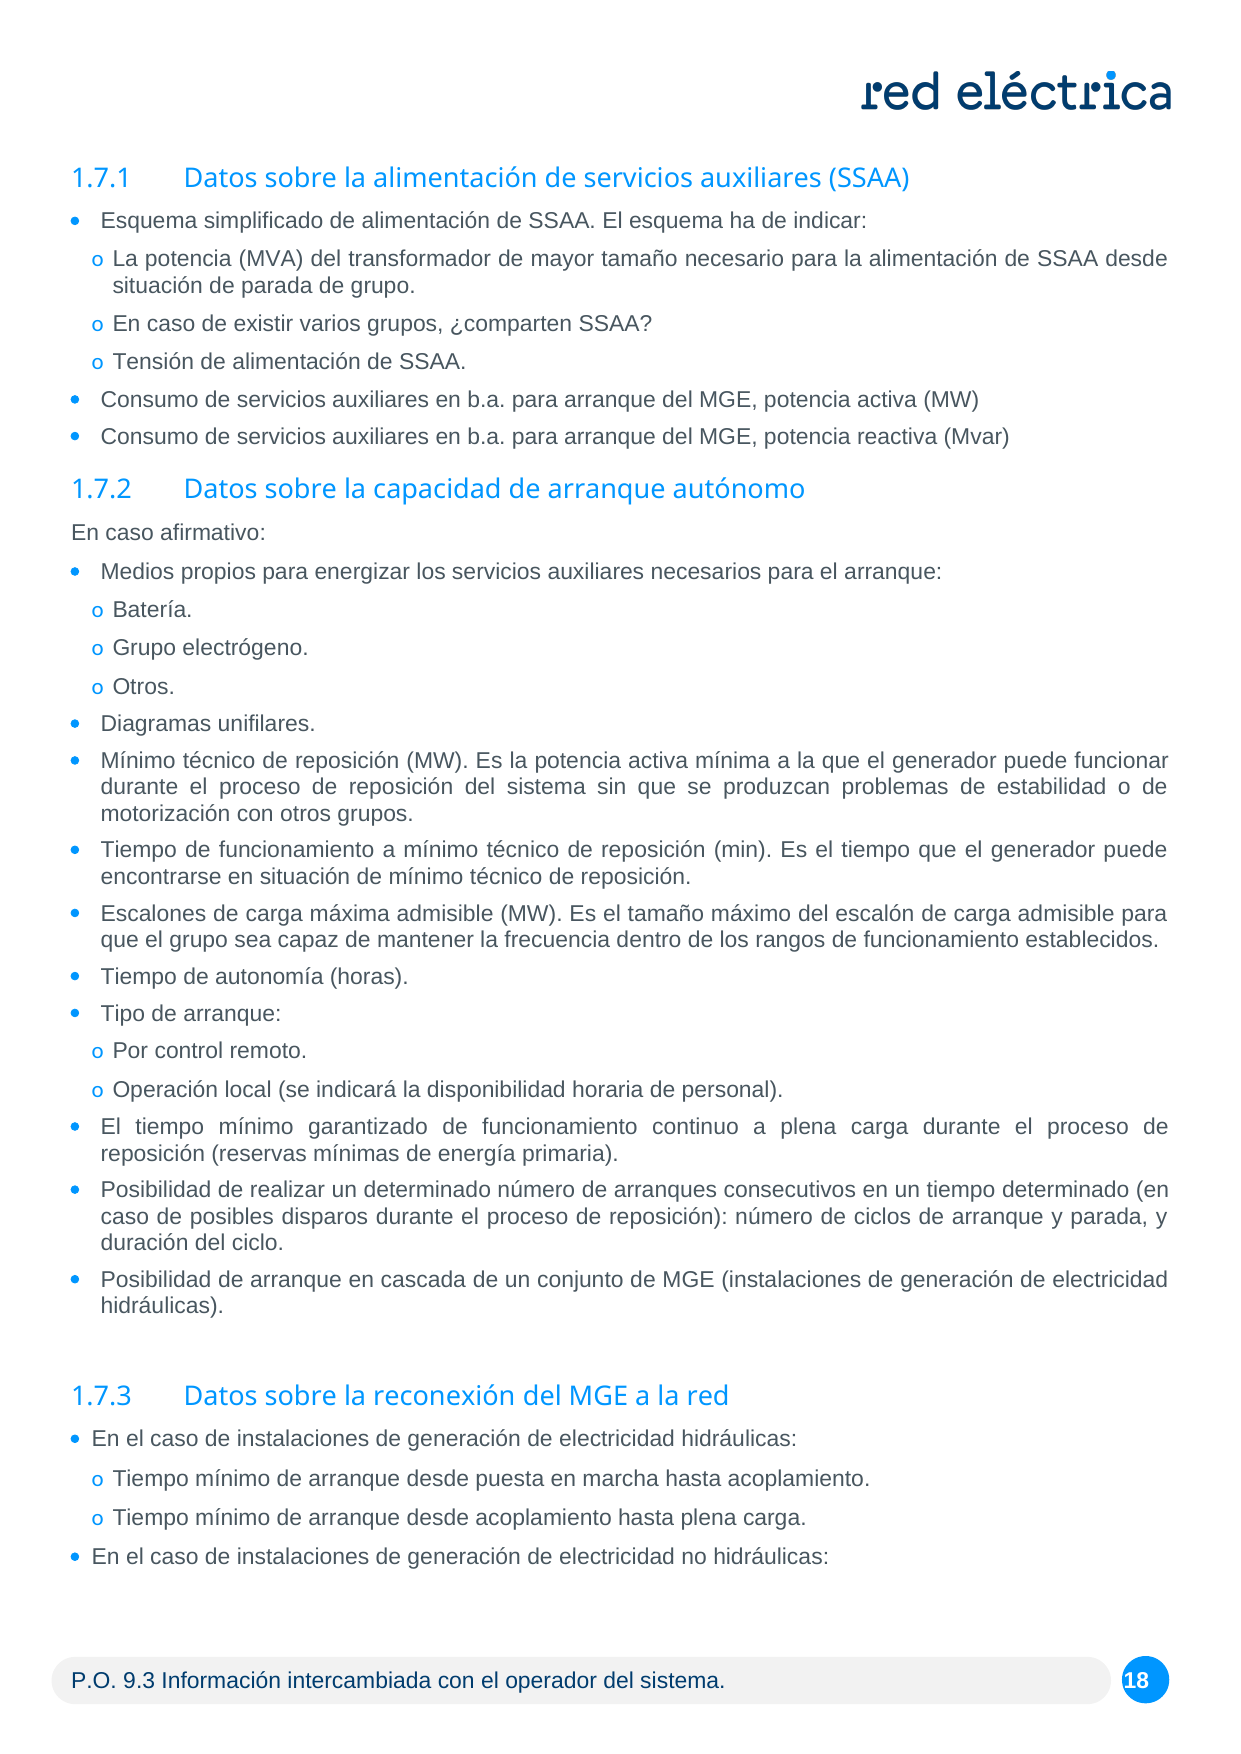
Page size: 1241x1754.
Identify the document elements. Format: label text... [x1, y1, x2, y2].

list Posibilidad de realizar un determinado número de arranques consecutivos en un tiempo determinado (en caso de posibles disparos durante el proceso de reposición): número de ciclos de arranque y parada, y duración del ciclo. [71, 1176, 1169, 1255]
list Tipo de arranque: [71, 999, 1169, 1026]
text Datos sobre la alimentación de servicios auxiliares (SSAA) [71, 158, 1169, 195]
list En el caso de instalaciones de generación de electricidad no hidráulicas: [71, 1543, 1169, 1569]
list Tiempo de autonomía (horas). [71, 963, 1169, 989]
list Grupo electrógeno. [91, 633, 1169, 661]
list Esquema simplificado de alimentación de SSAA. El esquema ha de indicar: [71, 207, 1169, 234]
text Datos sobre la reconexión del MGE a la red [71, 1376, 1169, 1413]
picture [861, 71, 1171, 110]
list Mínimo técnico de reposición (MW). Es la potencia activa mínima a la que el generador puede funcionar durante el proceso de reposición del sistema sin que se produzcan problemas de estabilidad o de motorización con otros grupos. [71, 747, 1169, 826]
list Escalones de carga máxima admisible (MW). Es el tamaño máximo del escalón de carga admisible para que el grupo sea capaz de mantener la frecuencia dentro de los rangos de funcionamiento establecidos. [71, 899, 1169, 952]
list Medios propios para energizar los servicios auxiliares necesarios para el arranque: [71, 558, 1169, 584]
list Consumo de servicios auxiliares en b.a. para arranque del MGE, potencia activa (MW) [71, 386, 1169, 412]
list Tiempo mínimo de arranque desde puesta en marcha hasta acoplamiento. [91, 1464, 1169, 1492]
list Posibilidad de arranque en cascada de un conjunto de MGE (instalaciones de generación de electricidad hidráulicas). [71, 1266, 1169, 1318]
list Otros. [91, 672, 1169, 700]
list En el caso de instalaciones de generación de electricidad hidráulicas: [71, 1425, 1169, 1452]
list En caso de existir varios grupos, ¿comparten SSAA? [91, 309, 1169, 337]
list Tiempo de funcionamiento a mínimo técnico de reposición (min). Es el tiempo que el generador puede encontrarse en situación de mínimo técnico de reposición. [71, 836, 1169, 889]
list Por control remoto. [91, 1036, 1169, 1064]
list Batería. [91, 595, 1169, 623]
list Tensión de alimentación de SSAA. [91, 347, 1169, 376]
list Tiempo mínimo de arranque desde acoplamiento hasta plena carga. [91, 1503, 1169, 1531]
text Datos sobre la capacidad de arranque autónomo [71, 470, 1169, 507]
list La potencia (MVA) del transformador de mayor tamaño necesario para la alimentación de SSAA desde situación de parada de grupo. [91, 244, 1169, 299]
list El tiempo mínimo garantizado de funcionamiento continuo a plena carga durante el proceso de reposición (reservas mínimas de energía primaria). [71, 1113, 1169, 1166]
list Diagramas unifilares. [71, 710, 1169, 737]
list Consumo de servicios auxiliares en b.a. para arranque del MGE, potencia reactiva (Mvar) [71, 423, 1169, 449]
list Operación local (se indicará la disponibilidad horaria de personal). [91, 1075, 1169, 1103]
text En caso afirmativo: [71, 519, 1169, 546]
